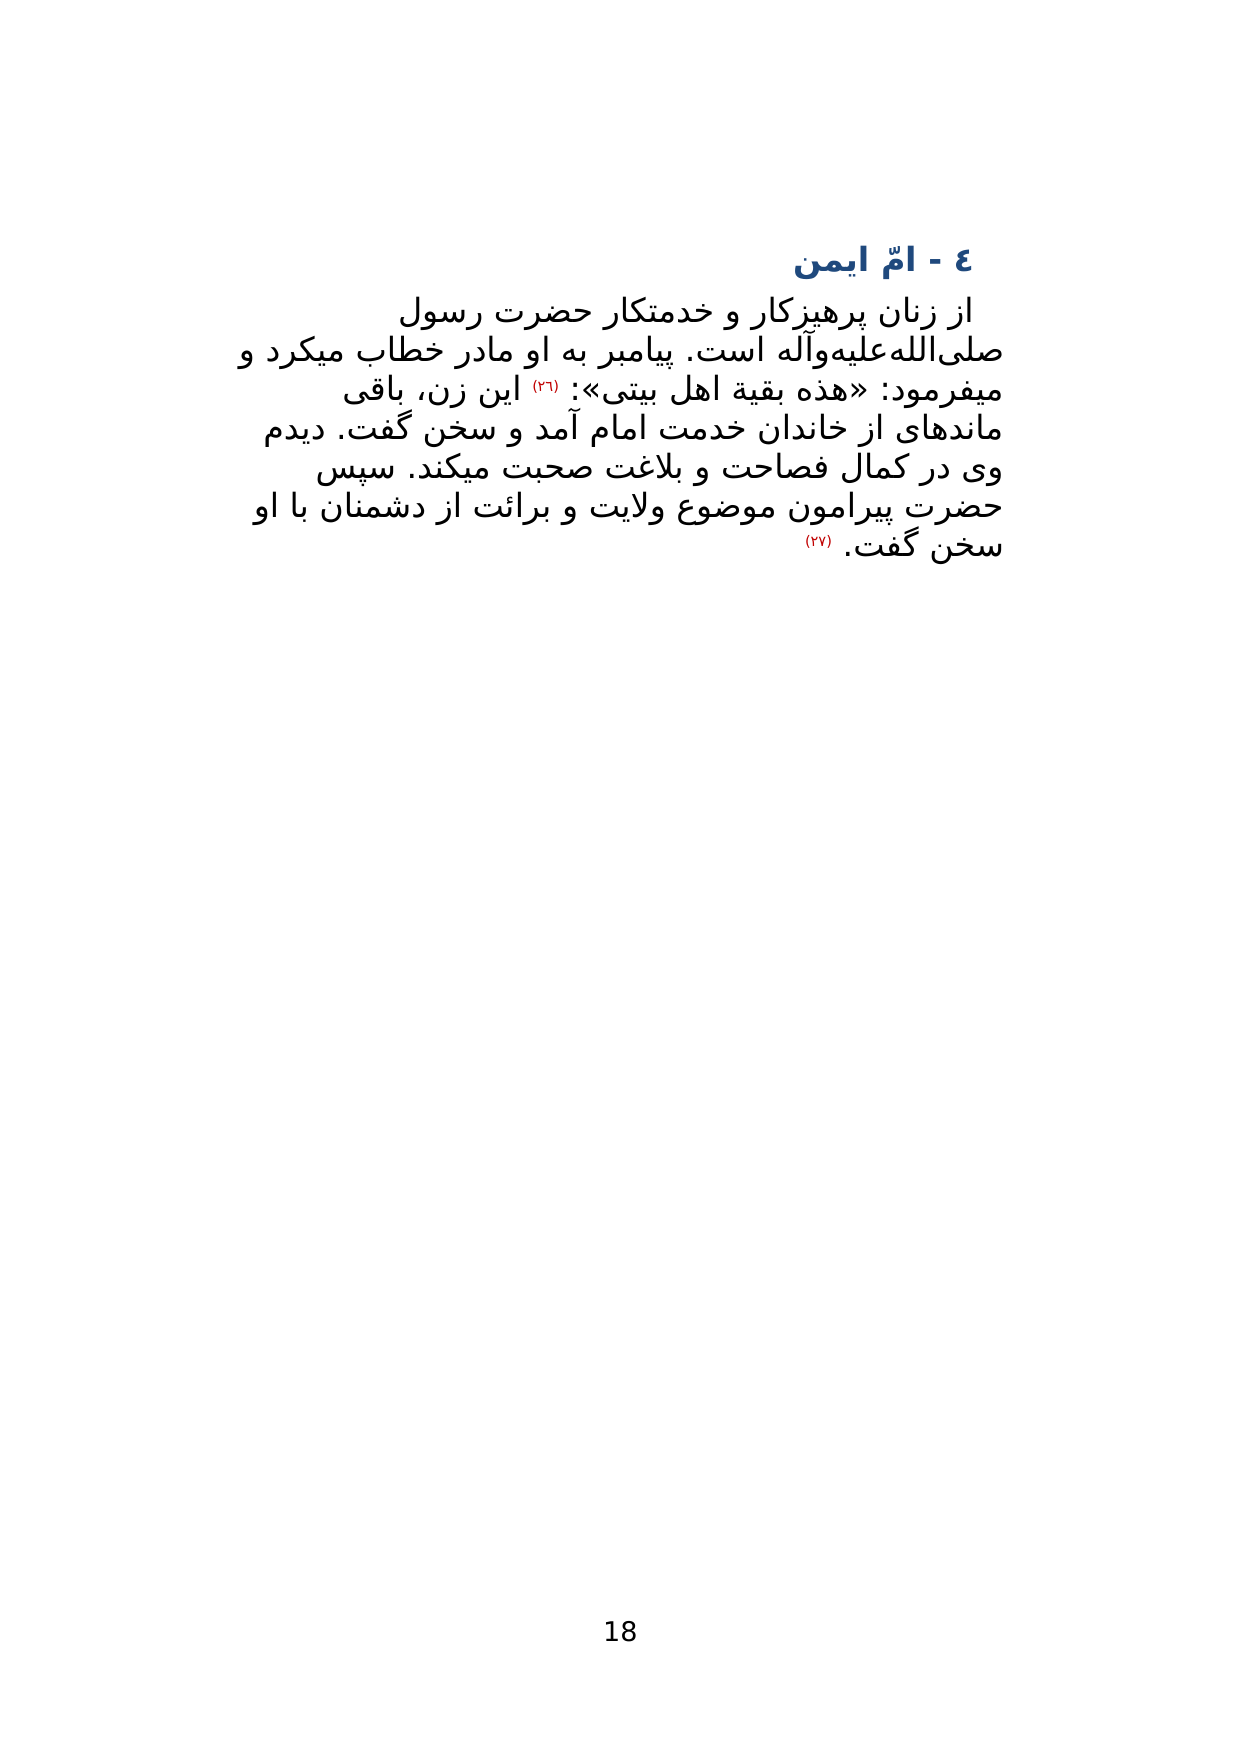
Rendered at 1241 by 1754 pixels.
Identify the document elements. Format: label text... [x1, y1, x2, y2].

text از زنان پرهيزكار و خدمتكار حضرت رسول صلی‌الله‌عليه‌وآله است. پيامبر به او مادر خطاب می‏كرد و می‏فرمود: «هذه بقية اهل بيتی»: (٢٦) اين زن، باقی مانده‏ای از خاندان خدمت امام آمد و سخن گفت. ديدم وی در كمال فصاحت و بلاغت صحبت می‏كند. سپس حضرت پيرامون موضوع ولايت و برائت از دشمنان با او سخن گفت. (٢٧) [236, 292, 1004, 564]
subtitle ٤ - امّ ايمن [236, 241, 1004, 279]
